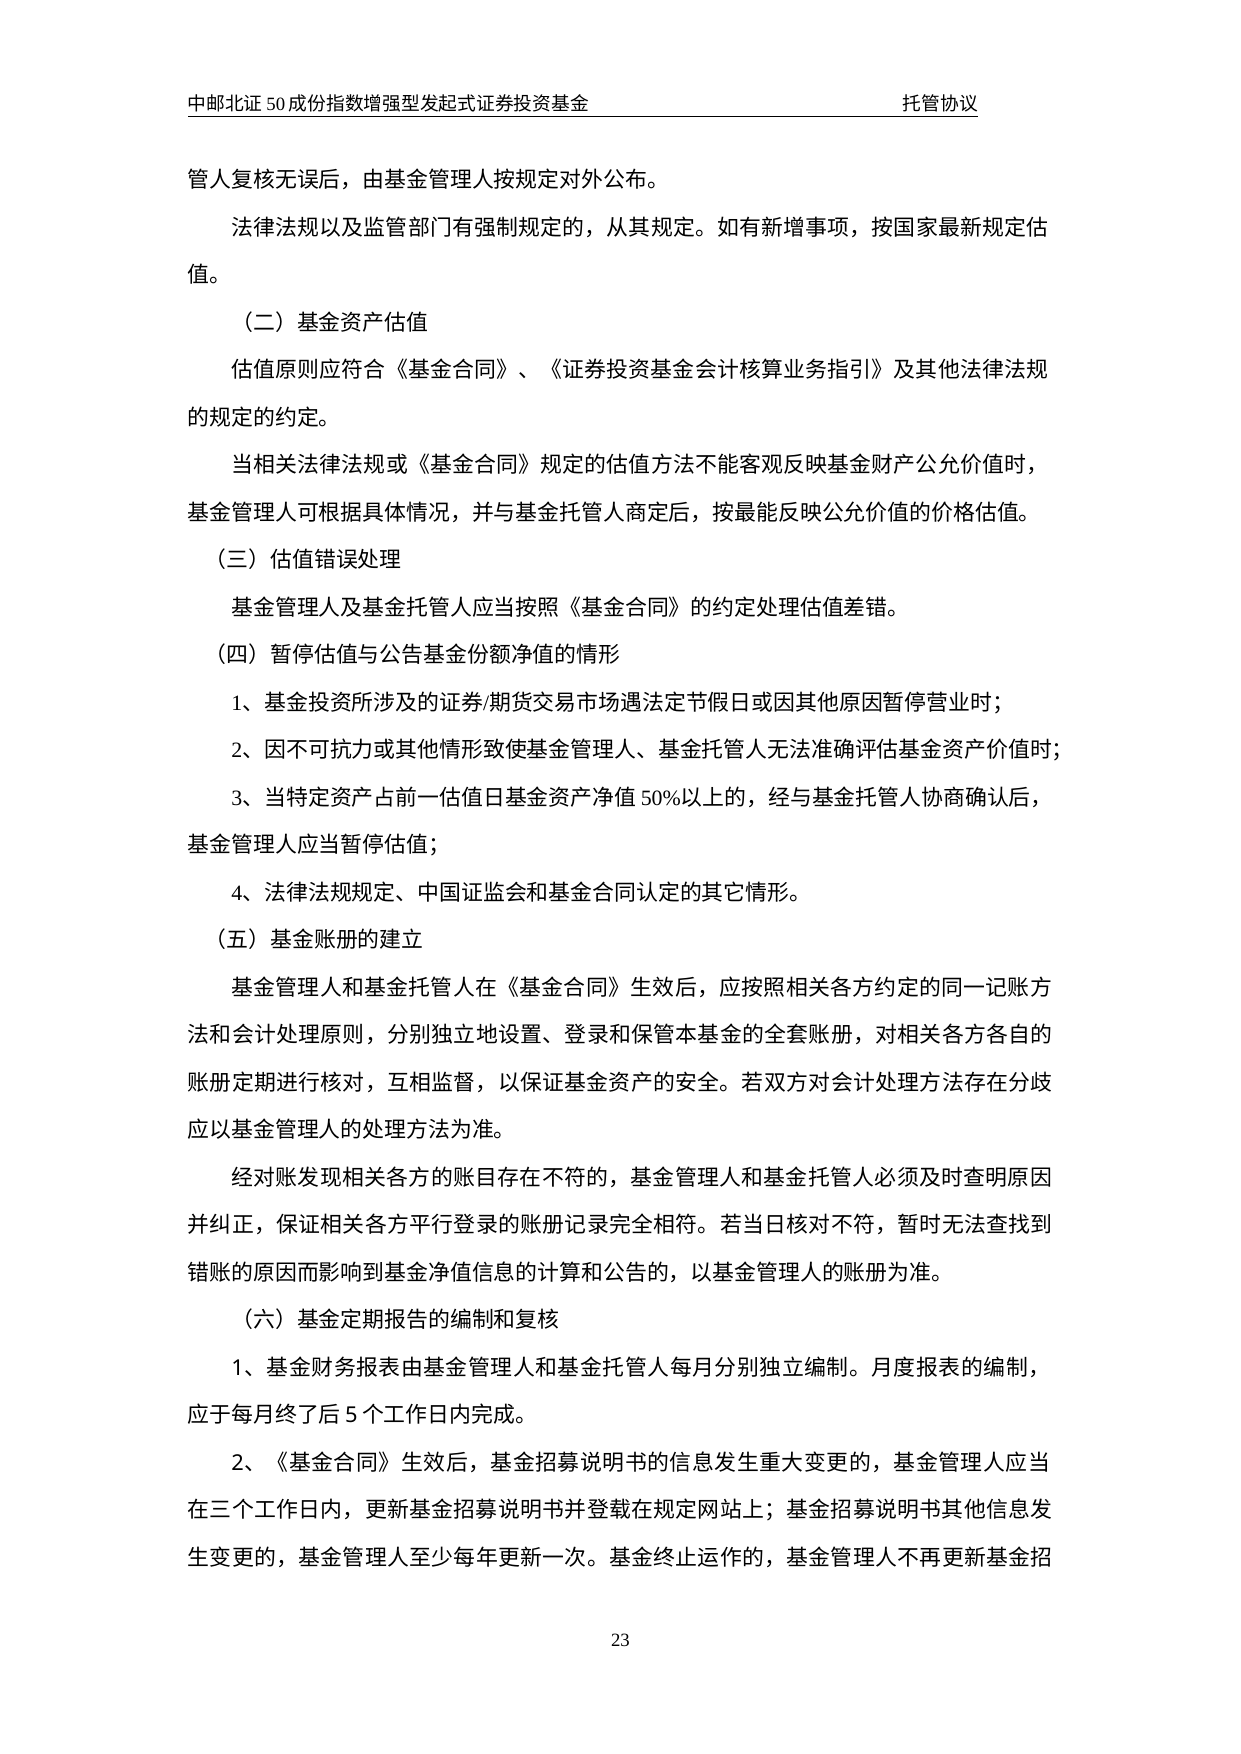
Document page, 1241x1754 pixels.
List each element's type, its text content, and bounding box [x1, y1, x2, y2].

text （二）基金资产估值 [187, 304, 1053, 336]
text 经对账发现相关各方的账目存在不符的，基金管理人和基金托管人必须及时查明原因并纠正，保证相关各方平行登录的账册记录完全相符。若当日核对不符，暂时无法查找到错账的原因而影响到基金净值信息的计算和公告的，以基金管理人的账册为准。 [187, 1159, 1053, 1286]
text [187, 162, 1050, 194]
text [187, 1445, 1053, 1571]
text 法律法规以及监管部门有强制规定的，从其规定。如有新增事项，按国家最新规定估值。 [187, 209, 1050, 289]
text （三）估值错误处理 [187, 542, 1053, 574]
text 4、法律法规规定、中国证监会和基金合同认定的其它情形。 [187, 874, 1053, 906]
text 当相关法律法规或《基金合同》规定的估值方法不能客观反映基金财产公允价值时，基金管理人可根据具体情况，并与基金托管人商定后，按最能反映公允价值的价格估值。 [187, 447, 1050, 526]
text （四）暂停估值与公告基金份额净值的情形 [187, 637, 1053, 669]
text 2、因不可抗力或其他情形致使基金管理人、基金托管人无法准确评估基金资产价值时； [187, 732, 1053, 764]
text 1、基金投资所涉及的证券/期货交易市场遇法定节假日或因其他原因暂停营业时； [187, 684, 1053, 716]
text （五）基金账册的建立 [187, 922, 1053, 954]
text 1、基金财务报表由基金管理人和基金托管人每月分别独立编制。月度报表的编制，应于每月终了后5个工作日内完成。 [187, 1349, 1053, 1429]
text 3、当特定资产占前一估值日基金资产净值50%以上的，经与基金托管人协商确认后，基金管理人应当暂停估值； [187, 779, 1053, 859]
text 基金管理人及基金托管人应当按照《基金合同》的约定处理估值差错。 [187, 589, 1053, 621]
text （六）基金定期报告的编制和复核 [187, 1302, 1053, 1334]
text 基金管理人和基金托管人在《基金合同》生效后，应按照相关各方约定的同一记账方法和会计处理原则，分别独立地设置、登录和保管本基金的全套账册，对相关各方各自的账册定期进行核对，互相监督，以保证基金资产的安全。若双方对会计处理方法存在分歧，应以基金管理人的处理方法为准。 [187, 969, 1053, 1144]
text 估值原则应符合《基金合同》、《证券投资基金会计核算业务指引》及其他法律法规的规定的约定。 [187, 352, 1050, 431]
